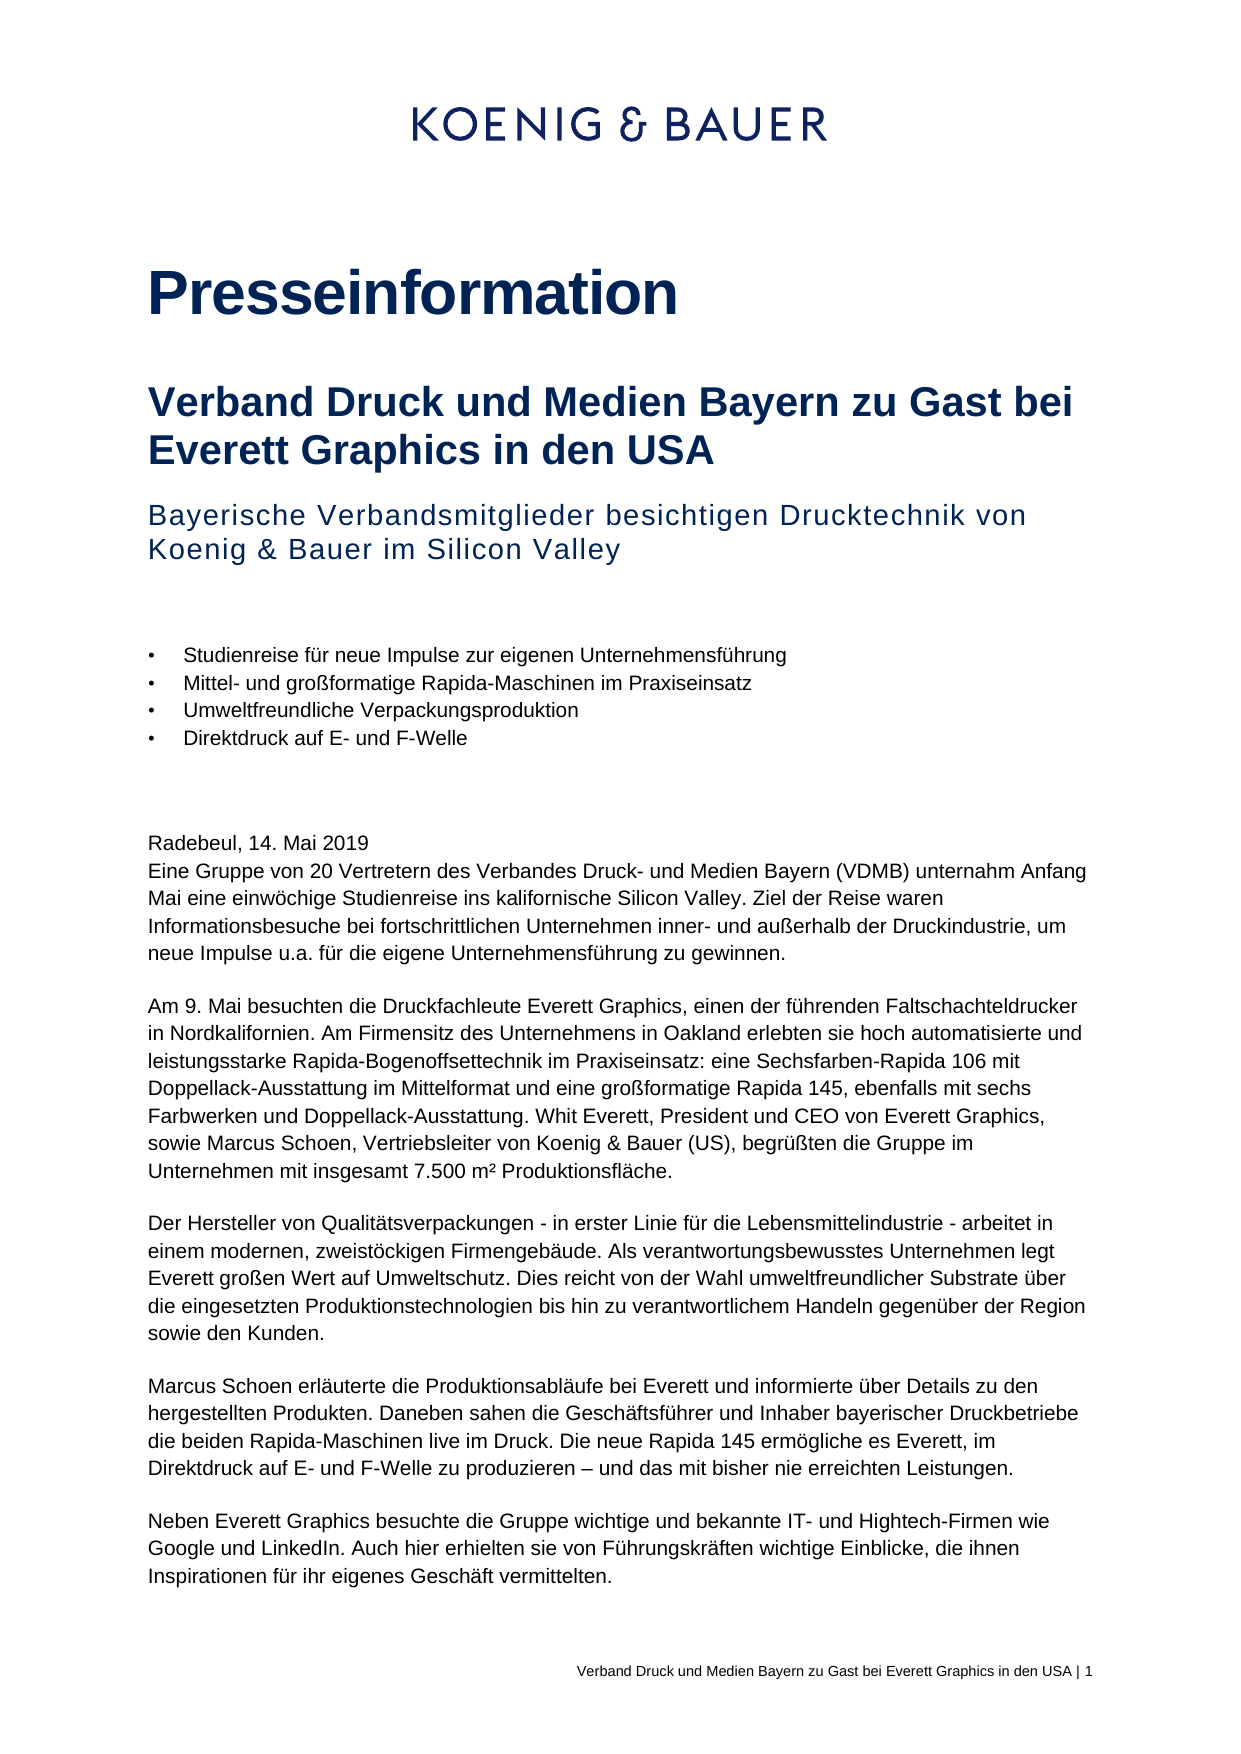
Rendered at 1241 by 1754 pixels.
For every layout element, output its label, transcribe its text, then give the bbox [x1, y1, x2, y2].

subtitle Bayerische Verbandsmitglieder besichtigen Drucktechnik von Koenig & Bauer im Silicon Valley [148, 498, 1092, 565]
title Presseinformation [148, 256, 1092, 327]
text Neben Everett Graphics besuchte die Gruppe wichtige und bekannte IT- und Hightech-Firmen wie Google und LinkedIn. Auch hier erhielten sie von Führungskräften wichtige Einblicke, die ihnen Inspirationen für ihr eigenes Geschäft vermittelten. [148, 1509, 1092, 1588]
text Marcus Schoen erläuterte die Produktionsabläufe bei Everett und informierte über Details zu den hergestellten Produkten. Daneben sahen die Geschäftsführer und Inhaber bayerischer Druckbetriebe die beiden Rapida-Maschinen live im Druck. Die neue Rapida 145 ermögliche es Everett, im Direktdruck auf E- und F-Welle zu produzieren – und das mit bisher nie erreichten Leistungen. [148, 1374, 1092, 1480]
text Studienreise für neue Impulse zur eigenen Unternehmensführung [148, 643, 1092, 667]
text Der Hersteller von Qualitätsverpackungen - in erster Linie für die Lebensmittelindustrie - arbeitet in einem modernen, zweistöckigen Firmengebäude. Als verantwortungsbewusstes Unternehmen legt Everett großen Wert auf Umweltschutz. Dies reicht von der Wahl umweltfreundlicher Substrate über die eingesetzten Produktionstechnologien bis hin zu verantwortlichem Handeln gegenüber der Region sowie den Kunden. [148, 1211, 1092, 1345]
text Radebeul, 14. Mai 2019 Eine Gruppe von 20 Vertretern des Verbandes Druck- und Medien Bayern (VDMB) unternahm Anfang Mai eine einwöchige Studienreise ins kalifornische Silicon Valley. Ziel der Reise waren Informationsbesuche bei fortschrittlichen Unternehmen inner- und außerhalb der Druckindustrie, um neue Impulse u.a. für die eigene Unternehmensführung zu gewinnen. [148, 831, 1092, 965]
text Am 9. Mai besuchten die Druckfachleute Everett Graphics, einen der führenden Faltschachteldrucker in Nordkalifornien. Am Firmensitz des Unternehmens in Oakland erlebten sie hoch automatisierte und leistungsstarke Rapida-Bogenoffsettechnik im Praxiseinsatz: eine Sechsfarben-Rapida 106 mit Doppellack-Ausstattung im Mittelformat und eine großformatige Rapida 145, ebenfalls mit sechs Farbwerken und Doppellack-Ausstattung. Whit Everett, President und CEO von Everett Graphics, sowie Marcus Schoen, Vertriebsleiter von Koenig & Bauer (US), begrüßten die Gruppe im Unternehmen mit insgesamt 7.500 m² Produktionsfläche. [148, 994, 1092, 1183]
text Direktdruck auf E- und F-Welle [148, 726, 1092, 750]
subtitle Verband Druck und Medien Bayern zu Gast bei Everett Graphics in den USA [148, 377, 1092, 473]
text Mittel- und großformatige Rapida-Maschinen im Praxiseinsatz [148, 671, 1092, 695]
text Umweltfreundliche Verpackungsproduktion [148, 698, 1092, 722]
